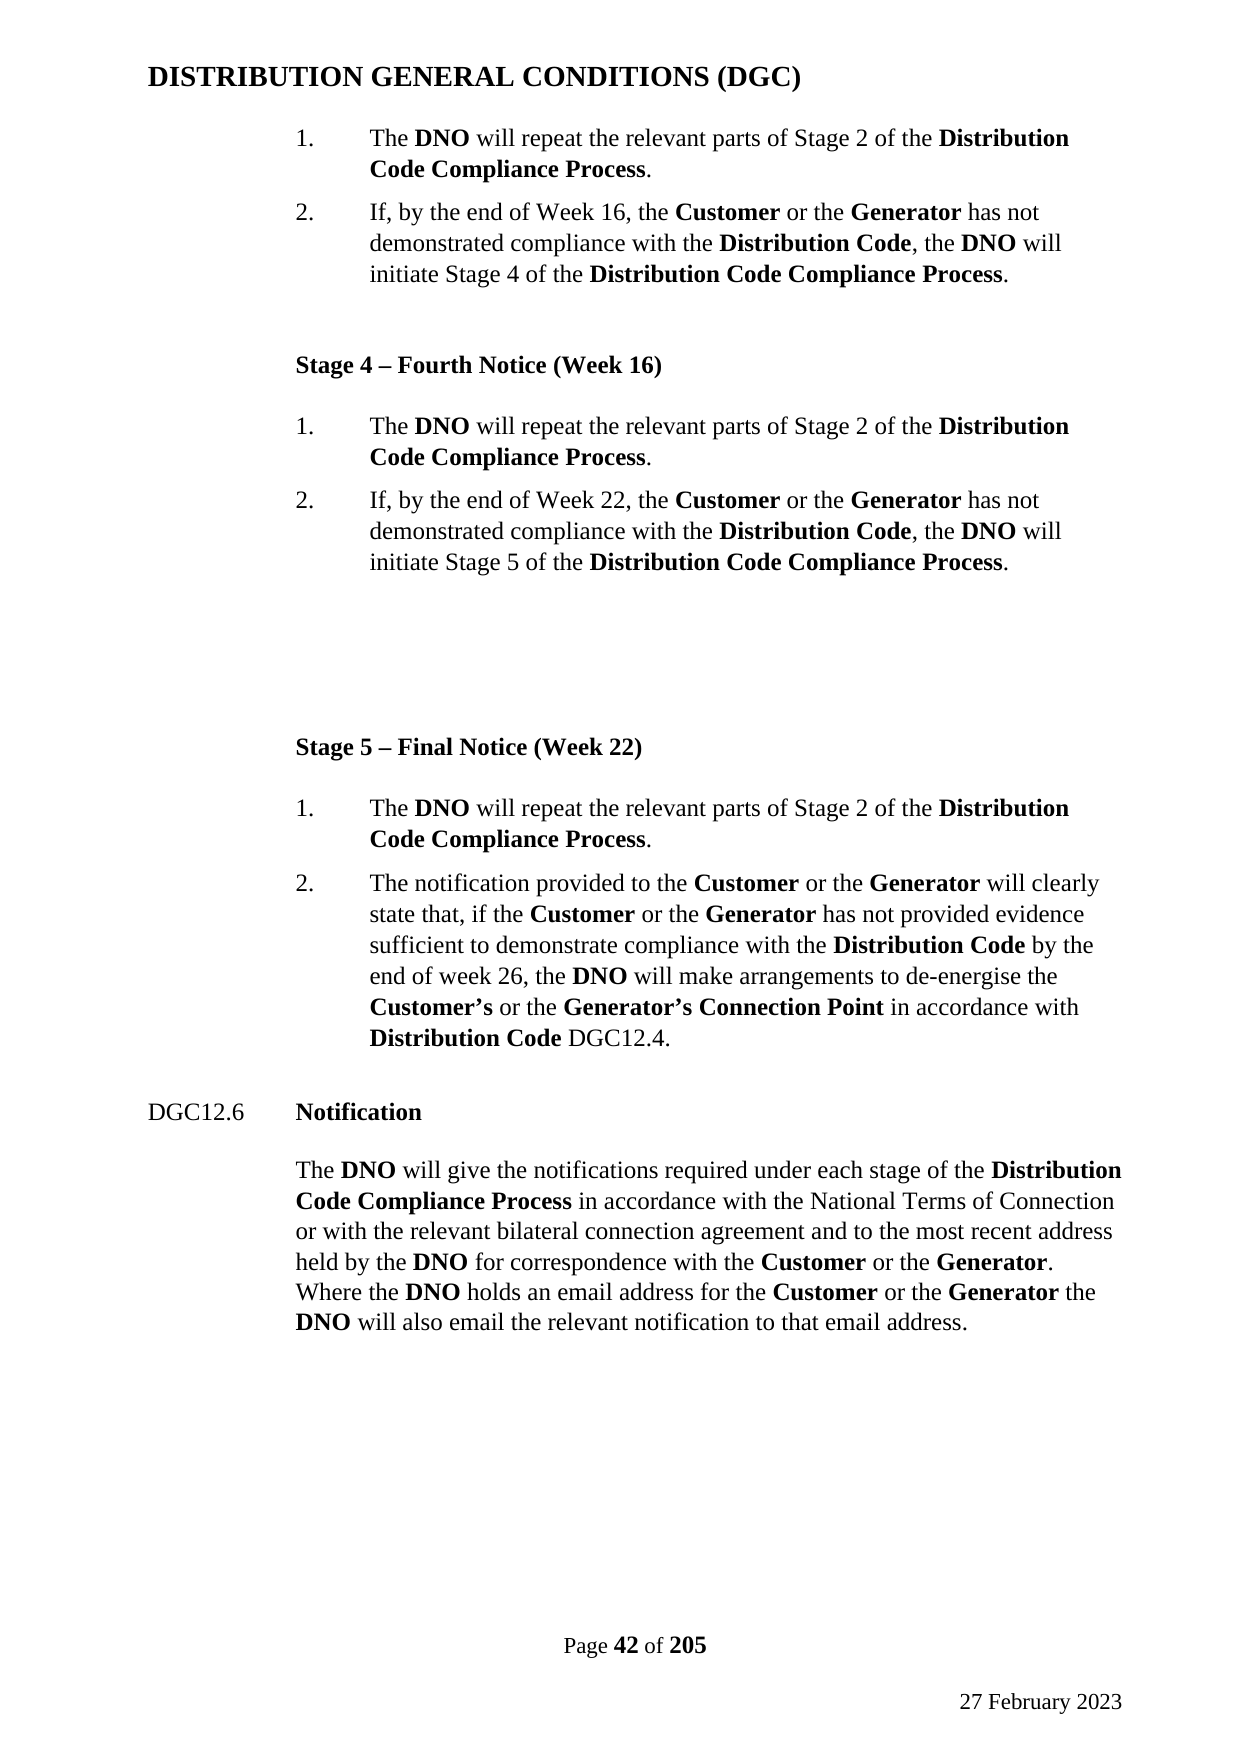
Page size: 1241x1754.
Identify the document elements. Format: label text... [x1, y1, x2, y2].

list The DNO will repeat the relevant parts of Stage 2 of the Distribution Code Compliance Process. [295, 793, 1122, 853]
list If, by the end of Week 22, the Customer or the Generator has not demonstrated compliance with the Distribution Code, the DNO will initiate Stage 5 of the Distribution Code Compliance Process. [295, 485, 1122, 576]
list The DNO will repeat the relevant parts of Stage 2 of the Distribution Code Compliance Process. [295, 123, 1122, 182]
list The DNO will repeat the relevant parts of Stage 2 of the Distribution Code Compliance Process. [295, 411, 1122, 471]
list The notification provided to the Customer or the Generator will clearly state that, if the Customer or the Generator has not provided evidence sufficient to demonstrate compliance with the Distribution Code by the end of week 26, the DNO will make arrangements to de-energise the Customer’s or the Generator’s Connection Point in accordance with Distribution Code DGC12.4. [295, 868, 1122, 1052]
text The DNO will give the notifications required under each stage of the Distribution Code Compliance Process in accordance with the National Terms of Connection or with the relevant bilateral connection agreement and to the most recent address held by the DNO for correspondence with the Customer or the Generator. Where the DNO holds an email address for the Customer or the Generator the DNO will also email the relevant notification to that email address. [295, 1155, 1122, 1336]
text DGC12.6 Notification [148, 1097, 1122, 1126]
list If, by the end of Week 16, the Customer or the Generator has not demonstrated compliance with the Distribution Code, the DNO will initiate Stage 4 of the Distribution Code Compliance Process. [295, 197, 1122, 288]
text Stage 5 – Final Notice (Week 22) [295, 732, 1122, 761]
text Stage 4 – Fourth Notice (Week 16) [295, 350, 1122, 379]
